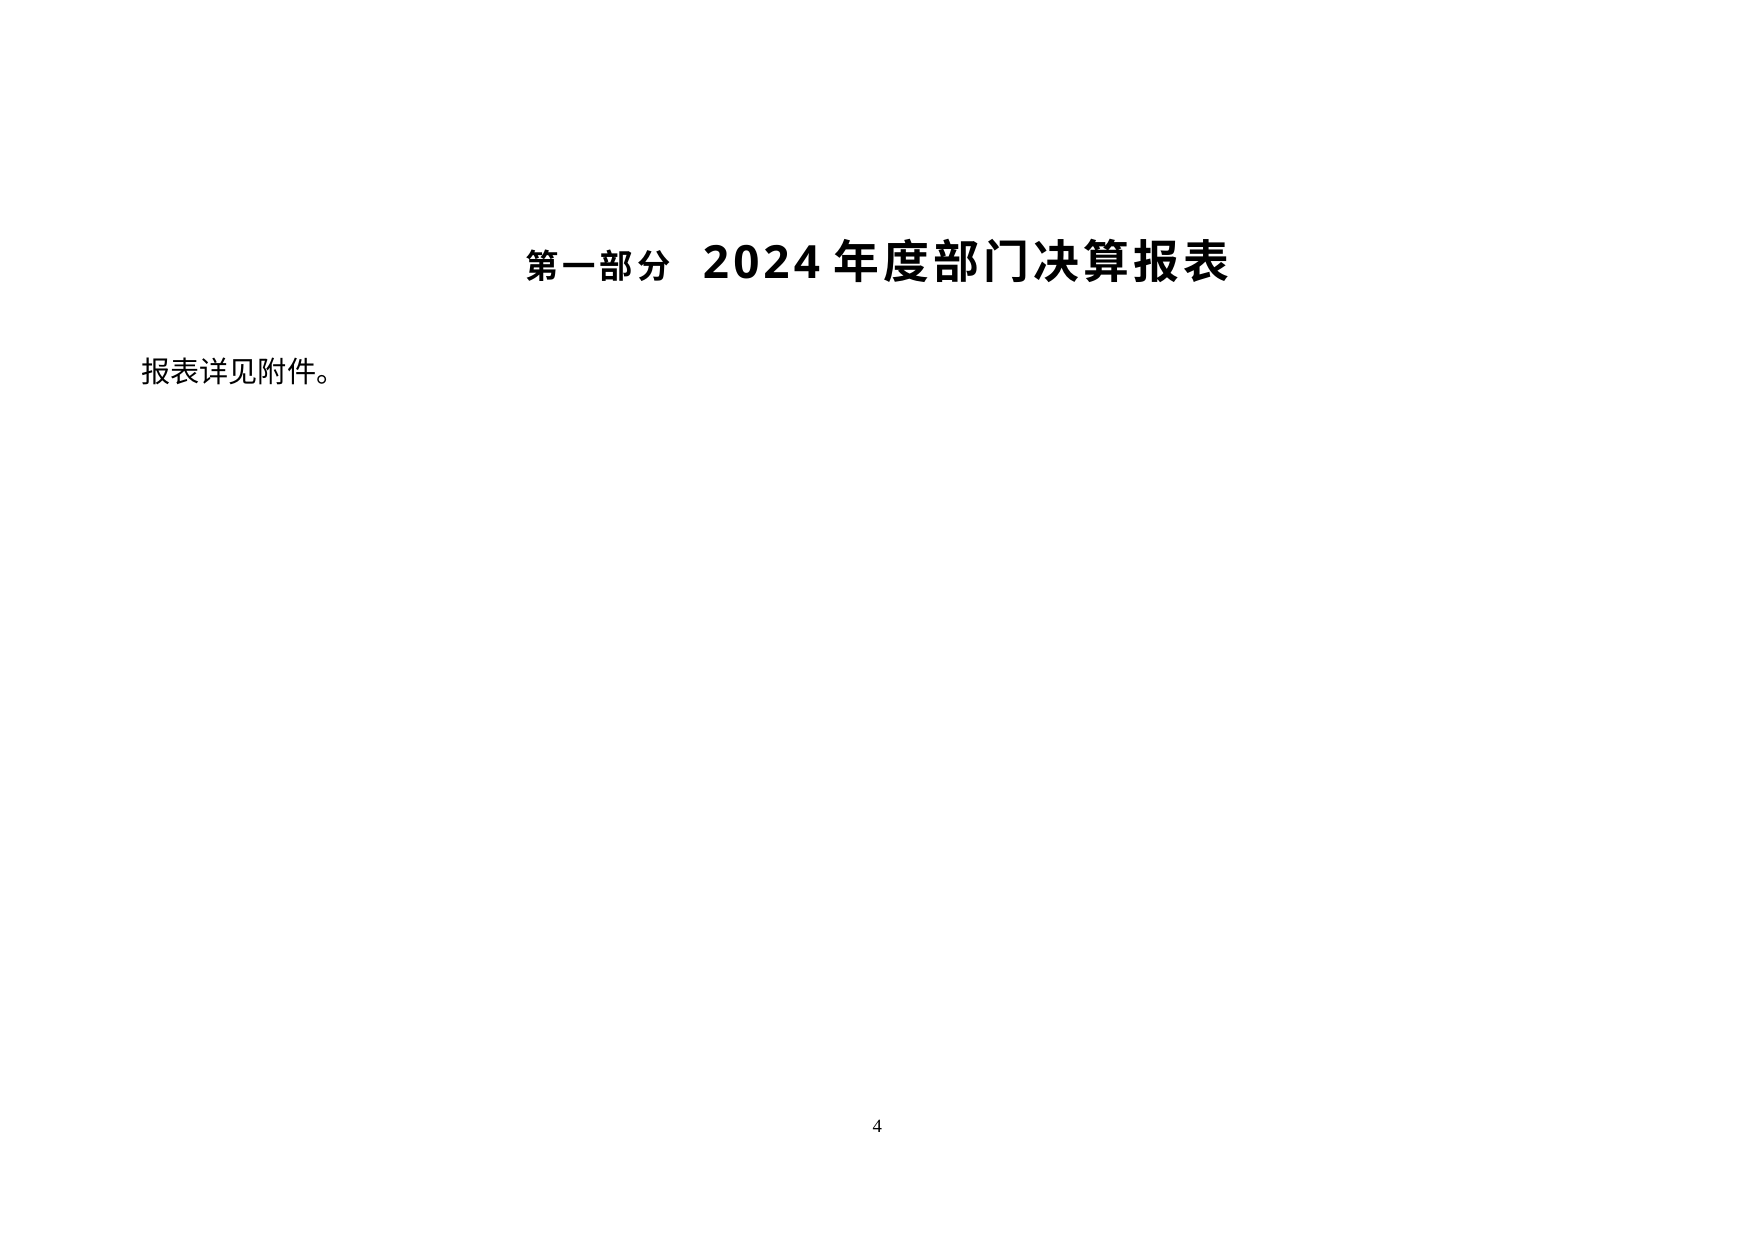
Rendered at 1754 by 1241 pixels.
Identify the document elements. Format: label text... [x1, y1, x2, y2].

list 2024年度部门决算报表 [118, 210, 1636, 308]
subtitle 报表详见附件。 [118, 337, 1636, 402]
